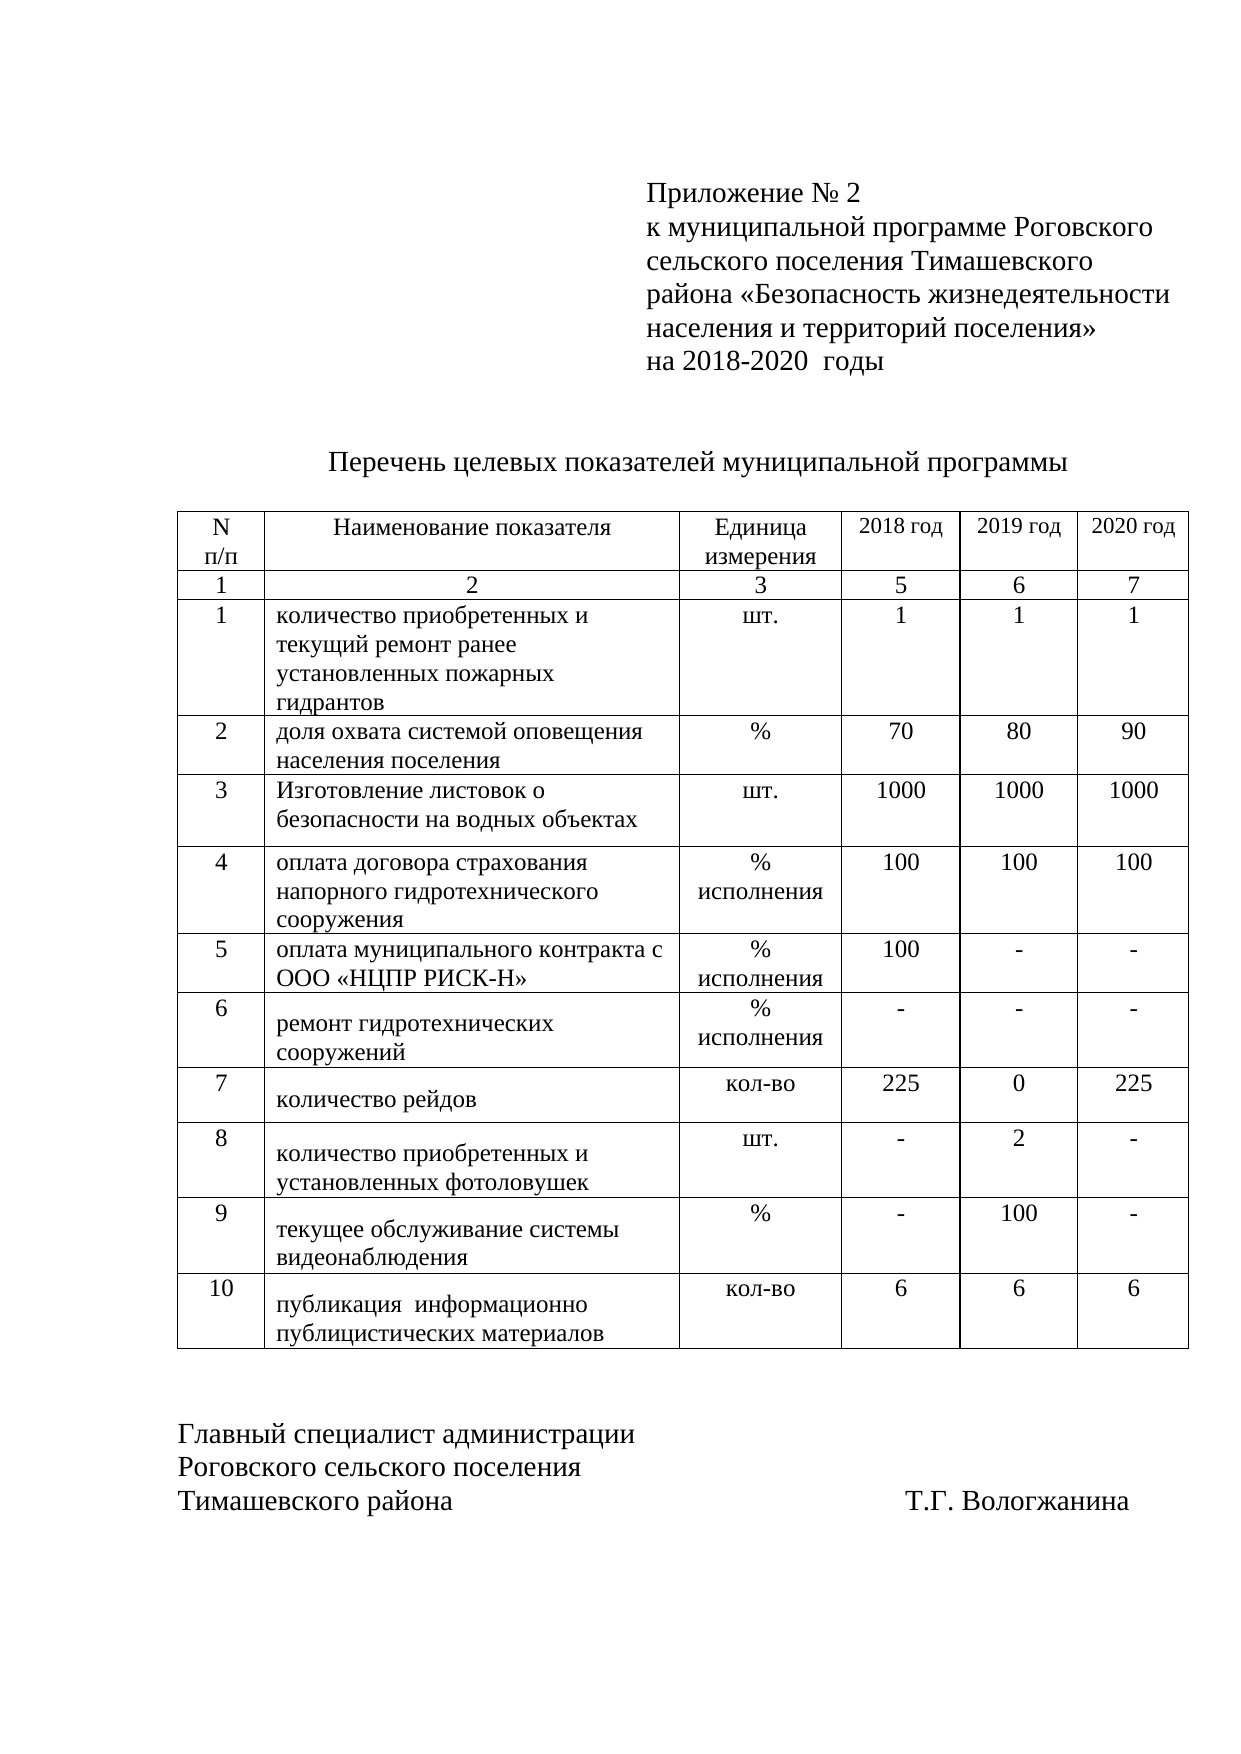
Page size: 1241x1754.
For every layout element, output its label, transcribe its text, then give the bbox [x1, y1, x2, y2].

table_cell 3 [680, 571, 841, 599]
table_header 2020 год [1078, 512, 1188, 569]
table_cell % исполнения [680, 934, 841, 992]
table_cell 100 [1078, 847, 1188, 933]
table_cell - [1078, 934, 1188, 992]
table_header Единица измерения [680, 512, 841, 569]
table_cell 6 [178, 993, 264, 1067]
table_cell - [1078, 1123, 1188, 1197]
table_cell 8 [178, 1123, 264, 1197]
table_header N п/п [178, 512, 264, 569]
table_cell % исполнения [680, 847, 841, 933]
table_cell ремонт гидротехнических сооружений [265, 993, 679, 1067]
table_cell 4 [178, 847, 264, 933]
table_cell - [1078, 993, 1188, 1067]
table_cell % [680, 1198, 841, 1272]
table_cell 1 [178, 600, 264, 715]
table_cell 2 [178, 716, 264, 774]
table_header Наименование показателя [265, 512, 679, 569]
table_cell 1000 [961, 775, 1077, 846]
table_cell 0 [961, 1068, 1077, 1122]
table_cell кол-во [680, 1274, 841, 1348]
table_header Приложение № 2 [635, 142, 1192, 209]
table_cell - [961, 934, 1077, 992]
table_cell 5 [178, 934, 264, 992]
table_header 2018 год [842, 512, 959, 569]
text Роговского сельского поселения [177, 1449, 1181, 1483]
table_cell 100 [961, 1198, 1077, 1272]
table_header 2019 год [961, 512, 1077, 569]
table_cell - [842, 1198, 959, 1272]
table_cell 80 [961, 716, 1077, 774]
table_cell - [842, 1123, 959, 1197]
table_cell 90 [1078, 716, 1188, 774]
table_cell 1 [842, 600, 959, 715]
table_cell 2 [265, 571, 679, 599]
table_cell 1000 [1078, 775, 1188, 846]
table_cell 100 [961, 847, 1077, 933]
table_cell 6 [1078, 1274, 1188, 1348]
table_cell 7 [178, 1068, 264, 1122]
table_cell 6 [961, 1274, 1077, 1348]
table_cell - [842, 993, 959, 1067]
table_cell 1 [961, 600, 1077, 715]
text Главный специалист администрации [177, 1416, 1181, 1449]
table_cell 225 [1078, 1068, 1188, 1122]
table_cell 7 [1078, 571, 1188, 599]
table_cell 70 [842, 716, 959, 774]
table_cell 100 [842, 847, 959, 933]
table_cell 2 [961, 1123, 1077, 1197]
table_cell к муниципальной программе Роговского [635, 209, 1192, 243]
table_cell количество приобретенных и установленных фотоловушек [265, 1123, 679, 1197]
table_cell текущее обслуживание системы видеонаблюдения [265, 1198, 679, 1272]
table_cell 100 [842, 934, 959, 992]
table_cell 1 [178, 571, 264, 599]
table_cell доля охвата системой оповещения населения поселения [265, 716, 679, 774]
table_cell количество рейдов [265, 1068, 679, 1122]
table_cell количество приобретенных и текущий ремонт ранее установленных пожарных гидрантов [265, 600, 679, 715]
table_cell 6 [961, 571, 1077, 599]
table_cell % [680, 716, 841, 774]
table_cell 3 [178, 775, 264, 846]
table_cell оплата договора страхования напорного гидротехнического сооружения [265, 847, 679, 933]
table_cell сельского поселения Тимашевского района «Безопасность жизнедеятельности населения и территорий поселения» на 2018-2020 годы [635, 243, 1192, 377]
table_cell оплата муниципального контракта с ООО «НЦПР РИСК-Н» [265, 934, 679, 992]
table_cell 225 [842, 1068, 959, 1122]
table_cell 10 [178, 1274, 264, 1348]
table_cell - [961, 993, 1077, 1067]
list Перечень целевых показателей муниципальной программы [215, 444, 1181, 477]
table_cell публикация информационно публицистических материалов [265, 1274, 679, 1348]
table_cell 9 [178, 1198, 264, 1272]
table_cell 5 [842, 571, 959, 599]
table_cell - [1078, 1198, 1188, 1272]
table_cell Изготовление листовок о безопасности на водных объектах [265, 775, 679, 846]
table_cell шт. [680, 775, 841, 846]
table_cell 1 [1078, 600, 1188, 715]
table_cell 6 [842, 1274, 959, 1348]
table_cell 1000 [842, 775, 959, 846]
table_cell кол-во [680, 1068, 841, 1122]
table_cell шт. [680, 600, 841, 715]
table_cell шт. [680, 1123, 841, 1197]
table_cell % исполнения [680, 993, 841, 1067]
text Тимашевского района Т.Г. Вологжанина [177, 1483, 1181, 1517]
